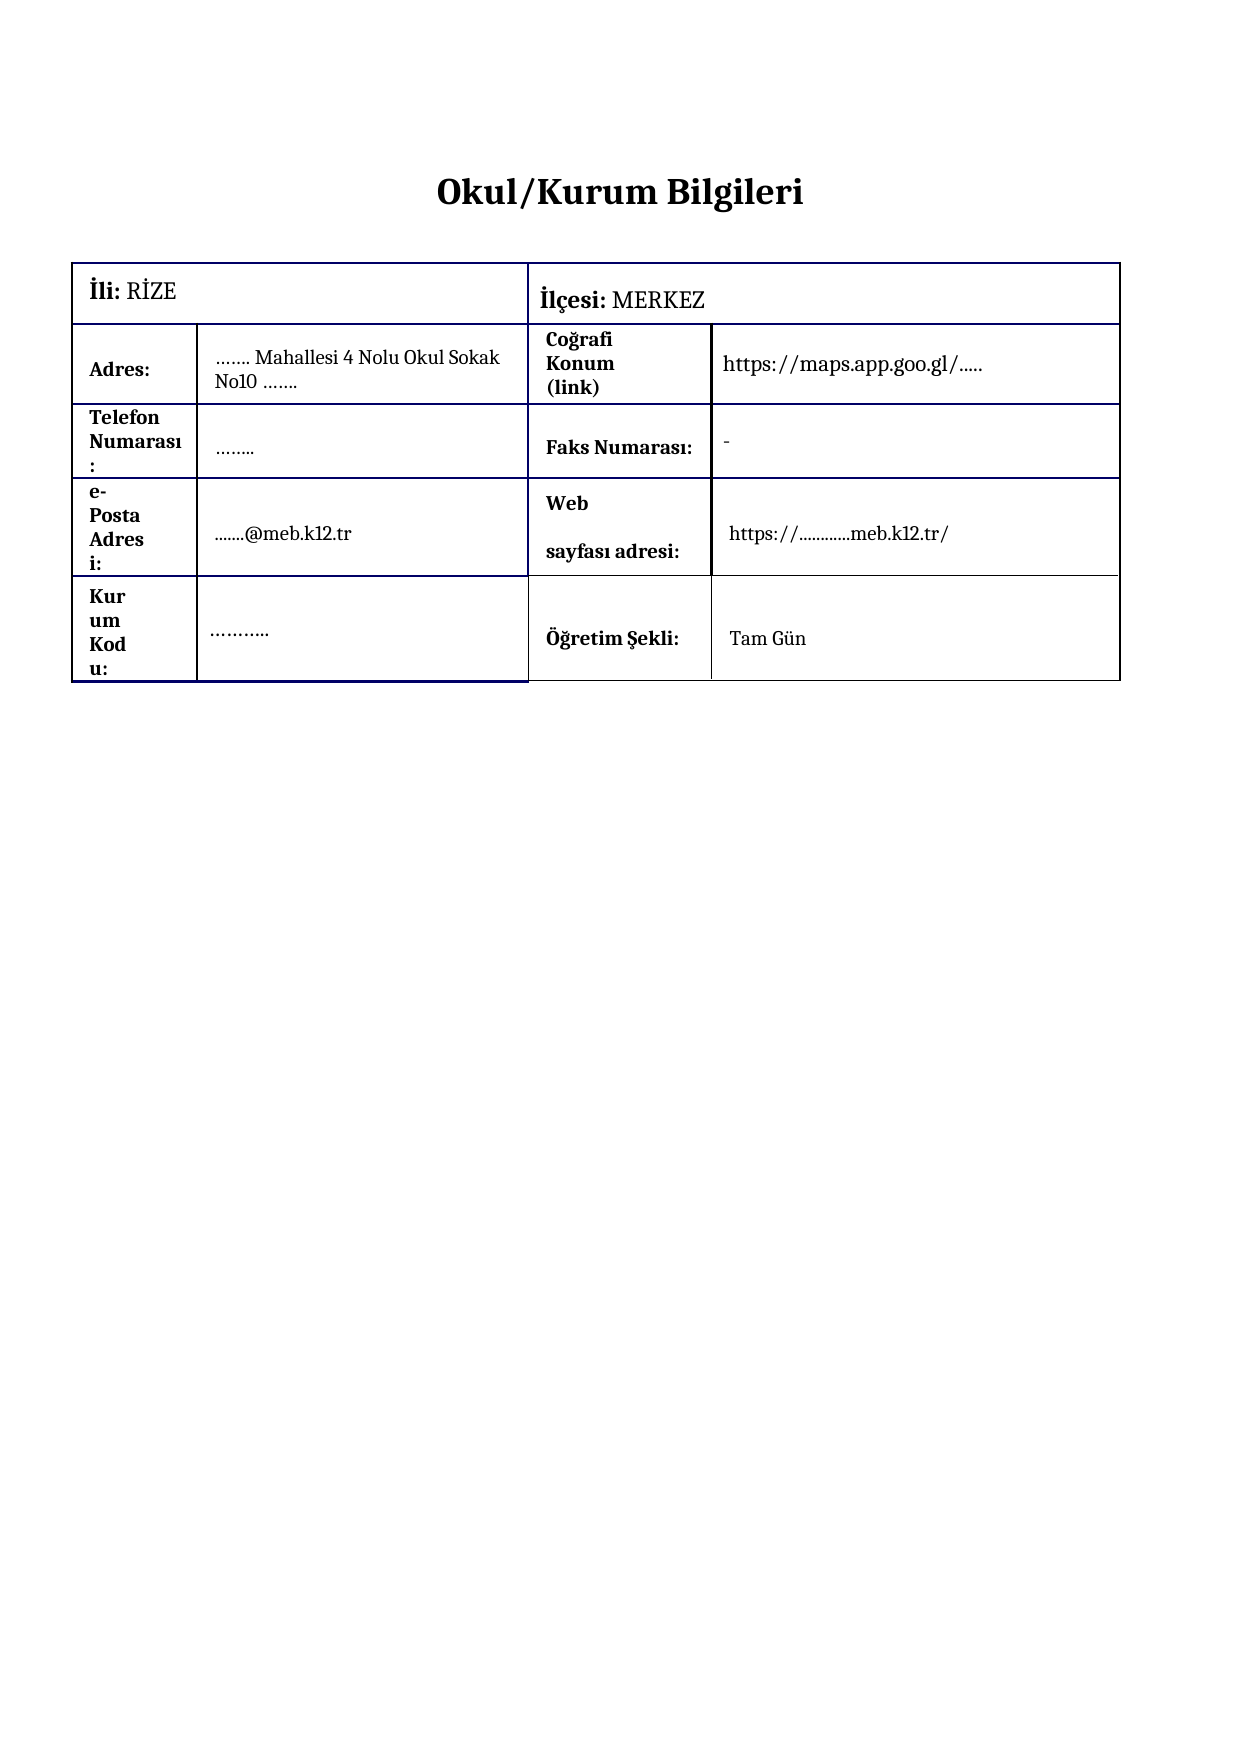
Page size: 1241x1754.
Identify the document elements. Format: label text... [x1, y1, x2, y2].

table_cell Web sayfası adresi: [529, 479, 710, 575]
table_cell Kurum Kodu: [73, 577, 196, 680]
table_cell Öğretim Şekli: [529, 576, 711, 680]
table_cell ……….. [198, 577, 528, 680]
table_cell Faks Numarası: [529, 405, 710, 477]
table_cell Tam Gün [711, 575, 1119, 680]
table_cell …….. [198, 405, 527, 477]
table_cell Coğrafi Konum (link) [529, 325, 710, 403]
table_cell https://............meb.k12.tr/ [713, 479, 1119, 575]
table_header İli: RİZE [73, 264, 527, 322]
table_cell Adres: [73, 325, 196, 403]
table_cell e- Posta Adresi: [73, 479, 196, 575]
table_cell Telefon Numarası: [73, 405, 196, 477]
table_cell https://maps.app.goo.gl/..... [713, 325, 1119, 403]
table_header İlçesi: MERKEZ [529, 264, 1119, 322]
text Okul/Kurum Bilgileri [72, 171, 1168, 214]
table_cell ……. Mahallesi 4 Nolu Okul Sokak No10 ……. [198, 325, 527, 403]
table_cell - [713, 405, 1119, 477]
table_cell .......@meb.k12.tr [198, 479, 527, 575]
